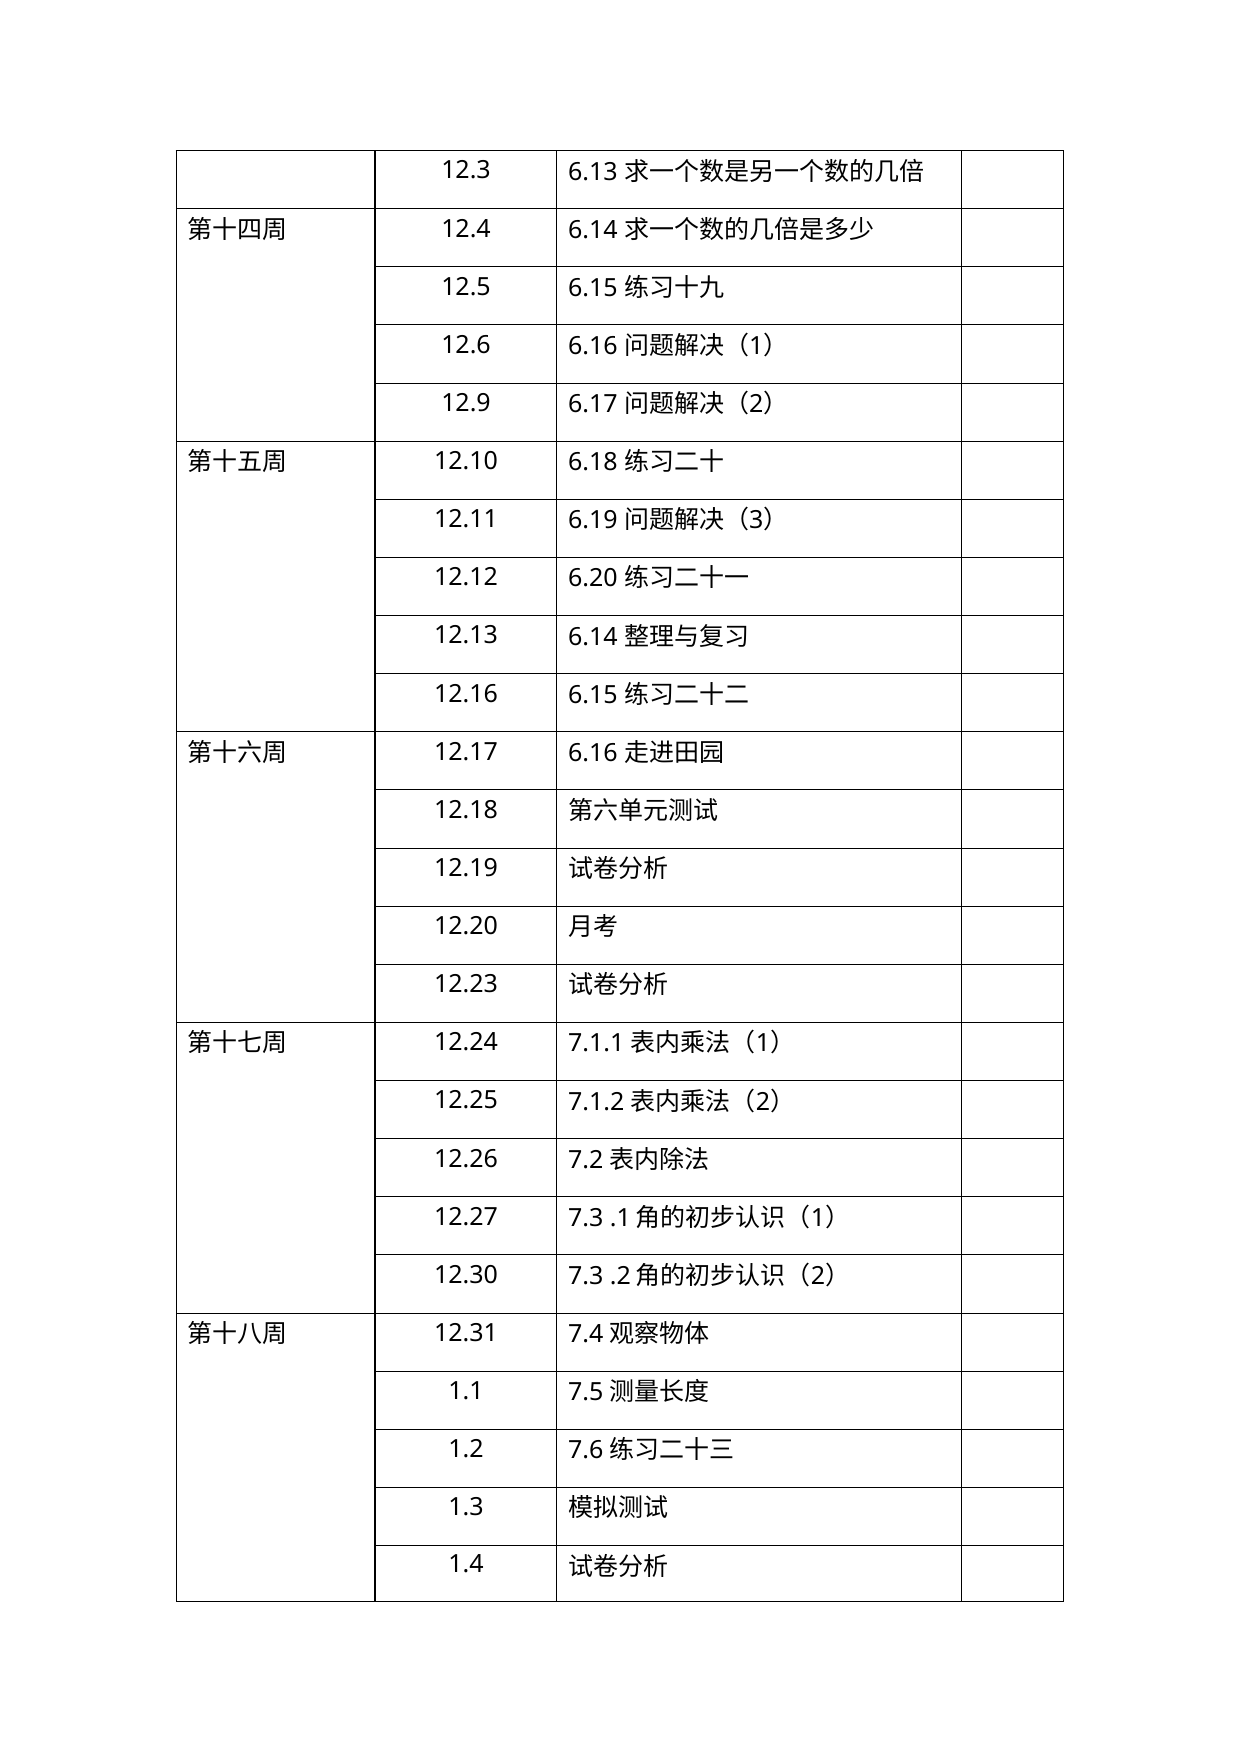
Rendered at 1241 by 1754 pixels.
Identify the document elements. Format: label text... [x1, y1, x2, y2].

table_cell 1.1 [376, 1372, 556, 1429]
table_cell [962, 849, 1063, 906]
table_cell 7.6 练习二十三 [557, 1430, 961, 1487]
table_cell [962, 558, 1063, 615]
table_cell 第十四周 [177, 209, 374, 441]
table_cell 12.26 [376, 1139, 556, 1196]
table_cell 6.16 问题解决（1） [557, 325, 961, 382]
table_cell 12.4 [376, 209, 556, 266]
table_cell 6.14 求一个数的几倍是多少 [557, 209, 961, 266]
table_cell 12.18 [376, 790, 556, 847]
table_cell 试卷分析 [557, 1546, 961, 1601]
table_cell 12.10 [376, 442, 556, 499]
table_cell [962, 1488, 1063, 1545]
table_cell 12.24 [376, 1023, 556, 1080]
table_cell 12.20 [376, 907, 556, 964]
table_cell 7.2 表内除法 [557, 1139, 961, 1196]
table_cell 月考 [557, 907, 961, 964]
table_cell 12.12 [376, 558, 556, 615]
table_cell [962, 500, 1063, 557]
table_cell 12.19 [376, 849, 556, 906]
table_cell [962, 1430, 1063, 1487]
table_cell 6.17 问题解决（2） [557, 384, 961, 441]
table_cell 12.3 [376, 151, 556, 208]
table_cell [962, 907, 1063, 964]
table_cell 7.1.2 表内乘法（2） [557, 1081, 961, 1138]
table_cell 6.13 求一个数是另一个数的几倍 [557, 151, 961, 208]
table_cell 7.3 .1角的初步认识（1） [557, 1197, 961, 1254]
table_cell 7.5 测量长度 [557, 1372, 961, 1429]
table_cell [962, 1546, 1063, 1601]
table_cell 7.4 观察物体 [557, 1314, 961, 1371]
table_cell 试卷分析 [557, 849, 961, 906]
table_cell 12.16 [376, 674, 556, 731]
table_cell [962, 1314, 1063, 1371]
table_cell 12.27 [376, 1197, 556, 1254]
table_cell 6.14 整理与复习 [557, 616, 961, 673]
table_cell 第十八周 [177, 1314, 374, 1601]
table_cell 12.5 [376, 267, 556, 324]
table_cell [962, 1255, 1063, 1312]
table_cell 1.2 [376, 1430, 556, 1487]
table_cell 6.20 练习二十一 [557, 558, 961, 615]
table_cell 12.17 [376, 732, 556, 789]
table_cell 6.15 练习二十二 [557, 674, 961, 731]
table_cell 第六单元测试 [557, 790, 961, 847]
table_cell 1.4 [376, 1546, 556, 1601]
table_cell 7.3 .2角的初步认识（2） [557, 1255, 961, 1312]
table_cell 12.25 [376, 1081, 556, 1138]
table_cell 试卷分析 [557, 965, 961, 1022]
table_cell [962, 965, 1063, 1022]
table_cell 12.6 [376, 325, 556, 382]
table_cell [962, 732, 1063, 789]
table_cell [962, 1023, 1063, 1080]
table_cell 12.13 [376, 616, 556, 673]
table_cell [962, 1139, 1063, 1196]
table_cell 6.18 练习二十 [557, 442, 961, 499]
table_cell 第十五周 [177, 442, 374, 731]
table_cell 12.11 [376, 500, 556, 557]
table_cell [962, 384, 1063, 441]
table_cell [962, 267, 1063, 324]
table_cell [962, 674, 1063, 731]
table_cell 6.16 走进田园 [557, 732, 961, 789]
table_cell [962, 1081, 1063, 1138]
table_cell 模拟测试 [557, 1488, 961, 1545]
table_cell 12.23 [376, 965, 556, 1022]
table_cell 1.3 [376, 1488, 556, 1545]
table_cell [962, 442, 1063, 499]
table_cell 7.1.1 表内乘法（1） [557, 1023, 961, 1080]
table_cell [962, 209, 1063, 266]
table_cell 第十六周 [177, 732, 374, 1022]
table_cell [962, 616, 1063, 673]
table_cell 12.30 [376, 1255, 556, 1312]
table_cell [962, 151, 1063, 208]
table_cell [962, 1372, 1063, 1429]
table_cell 12.31 [376, 1314, 556, 1371]
table_cell 第十七周 [177, 1023, 374, 1312]
table_cell [962, 790, 1063, 847]
table_cell 6.15 练习十九 [557, 267, 961, 324]
table_cell [962, 1197, 1063, 1254]
table_cell 6.19 问题解决（3） [557, 500, 961, 557]
table_cell 12.9 [376, 384, 556, 441]
table_cell [962, 325, 1063, 382]
